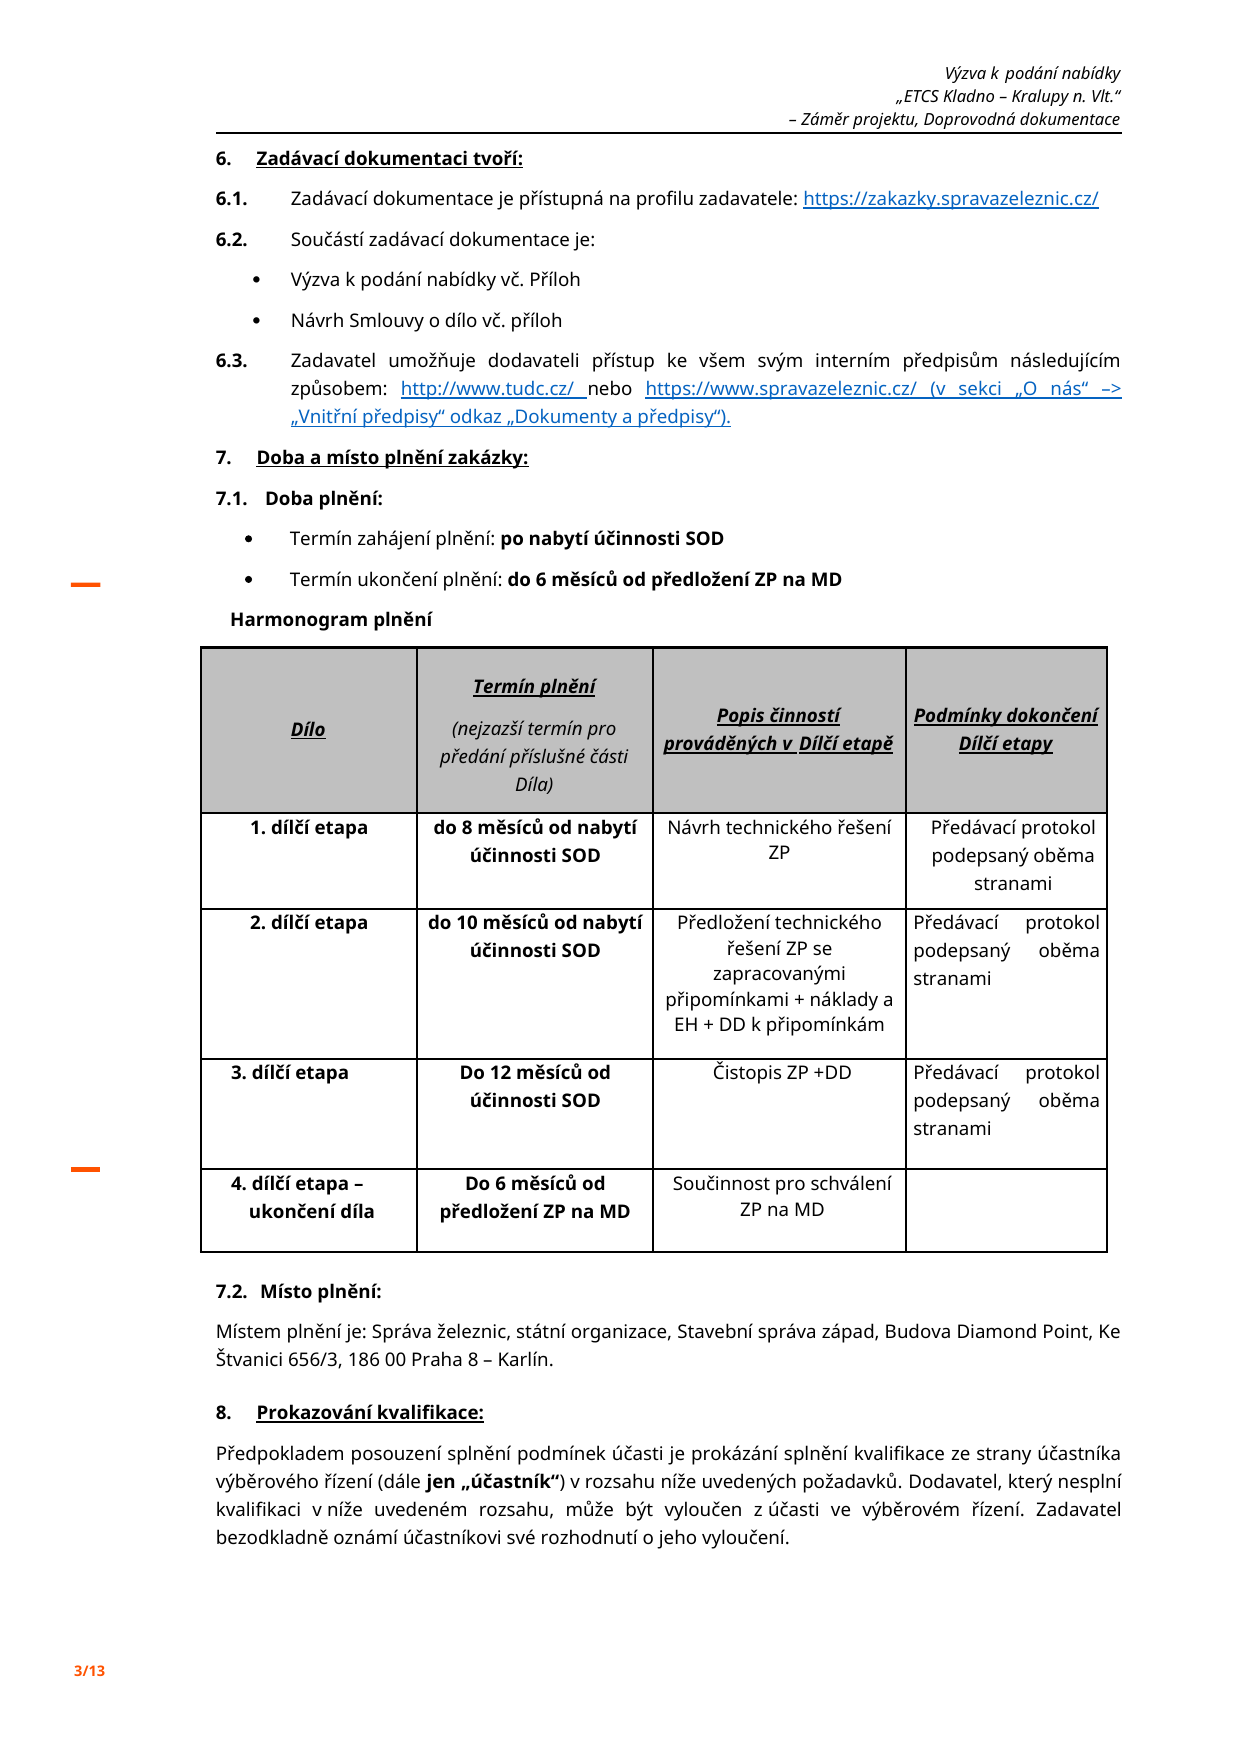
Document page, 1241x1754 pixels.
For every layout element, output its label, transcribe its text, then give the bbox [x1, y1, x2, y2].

table_cell 1. dílčí etapa [202, 814, 416, 908]
table_cell Předávací protokol podepsaný oběma stranami [907, 814, 1106, 908]
table_cell [907, 1170, 1106, 1251]
table_cell Návrh technického řešení ZP [654, 814, 905, 908]
table_cell do 10 měsíců od nabytí účinnosti SOD [418, 910, 652, 1058]
list Prokazování kvalifikace: [216, 1400, 1122, 1425]
list Místo plnění: [216, 1278, 1122, 1304]
list Zadávací dokumentaci tvoří: [216, 145, 1122, 171]
list Termín zahájení plnění: po nabytí účinnosti SOD [245, 525, 1122, 551]
text Předpokladem posouzení splnění podmínek účasti je prokázání splnění kvalifikace ze strany účastníka výběrového řízení (dále jen „účastník“) v rozsahu níže uvedených požadavků. Dodavatel, který nesplní kvalifikaci v níže uvedeném rozsahu, může být vyloučen z účasti ve výběrovém řízení. Zadavatel bezodkladně oznámí účastníkovi své rozhodnutí o jeho vyloučení. [216, 1440, 1122, 1550]
table_cell Podmínky dokončení Dílčí etapy [907, 649, 1106, 812]
table_cell Termín plnění [418, 649, 652, 714]
list Termín ukončení plnění: do 6 měsíců od předložení ZP na MD [245, 566, 1122, 591]
table_header Harmonogram plnění [223, 594, 1107, 646]
table_cell Dílo [202, 649, 416, 812]
table_cell Do 6 měsíců od předložení ZP na MD [418, 1170, 652, 1251]
list Součástí zadávací dokumentace je: [216, 226, 1122, 252]
list Návrh Smlouvy o dílo vč. příloh [253, 307, 1122, 333]
table_cell 2. dílčí etapa [202, 910, 416, 1058]
text Místem plnění je: Správa železnic, státní organizace, Stavební správa západ, Budova Diamond Point, Ke Štvanici 656/3, 186 00 Praha 8 – Karlín. [216, 1319, 1122, 1372]
table_cell Součinnost pro schválení ZP na MD [654, 1170, 905, 1251]
table_cell Čistopis ZP +DD [654, 1060, 905, 1168]
table_cell Předávací protokol podepsaný oběma stranami [907, 1060, 1106, 1168]
list Doba plnění: [216, 485, 1122, 510]
table_cell Do 12 měsíců od účinnosti SOD [418, 1060, 652, 1168]
table_cell Předložení technického řešení ZP se zapracovanými připomínkami + náklady a EH + DD k připomínkám [654, 910, 905, 1058]
table_cell 4. dílčí etapa – ukončení díla [202, 1170, 416, 1251]
list Doba a místo plnění zakázky: [216, 444, 1122, 470]
table_cell Popis činností prováděných v Dílčí etapě [654, 649, 905, 812]
list Výzva k podání nabídky vč. Příloh [253, 267, 1122, 292]
list Zadavatel umožňuje dodavateli přístup ke všem svým interním předpisům následujícím způsobem: http://www.tudc.cz/ nebo https://www.spravazeleznic.cz/ (v sekci „O nás“ –> „Vnitřní předpisy“ odkaz „Dokumenty a předpisy“). [216, 348, 1122, 429]
table_cell 3. dílčí etapa [202, 1060, 416, 1168]
table_cell do 8 měsíců od nabytí účinnosti SOD [418, 814, 652, 908]
table_cell (nejzazší termín pro předání příslušné části Díla) [418, 714, 652, 812]
list Zadávací dokumentace je přístupná na profilu zadavatele: https://zakazky.spravazeleznic.cz/ [216, 186, 1122, 211]
table_cell Předávací protokol podepsaný oběma stranami [907, 910, 1106, 1058]
